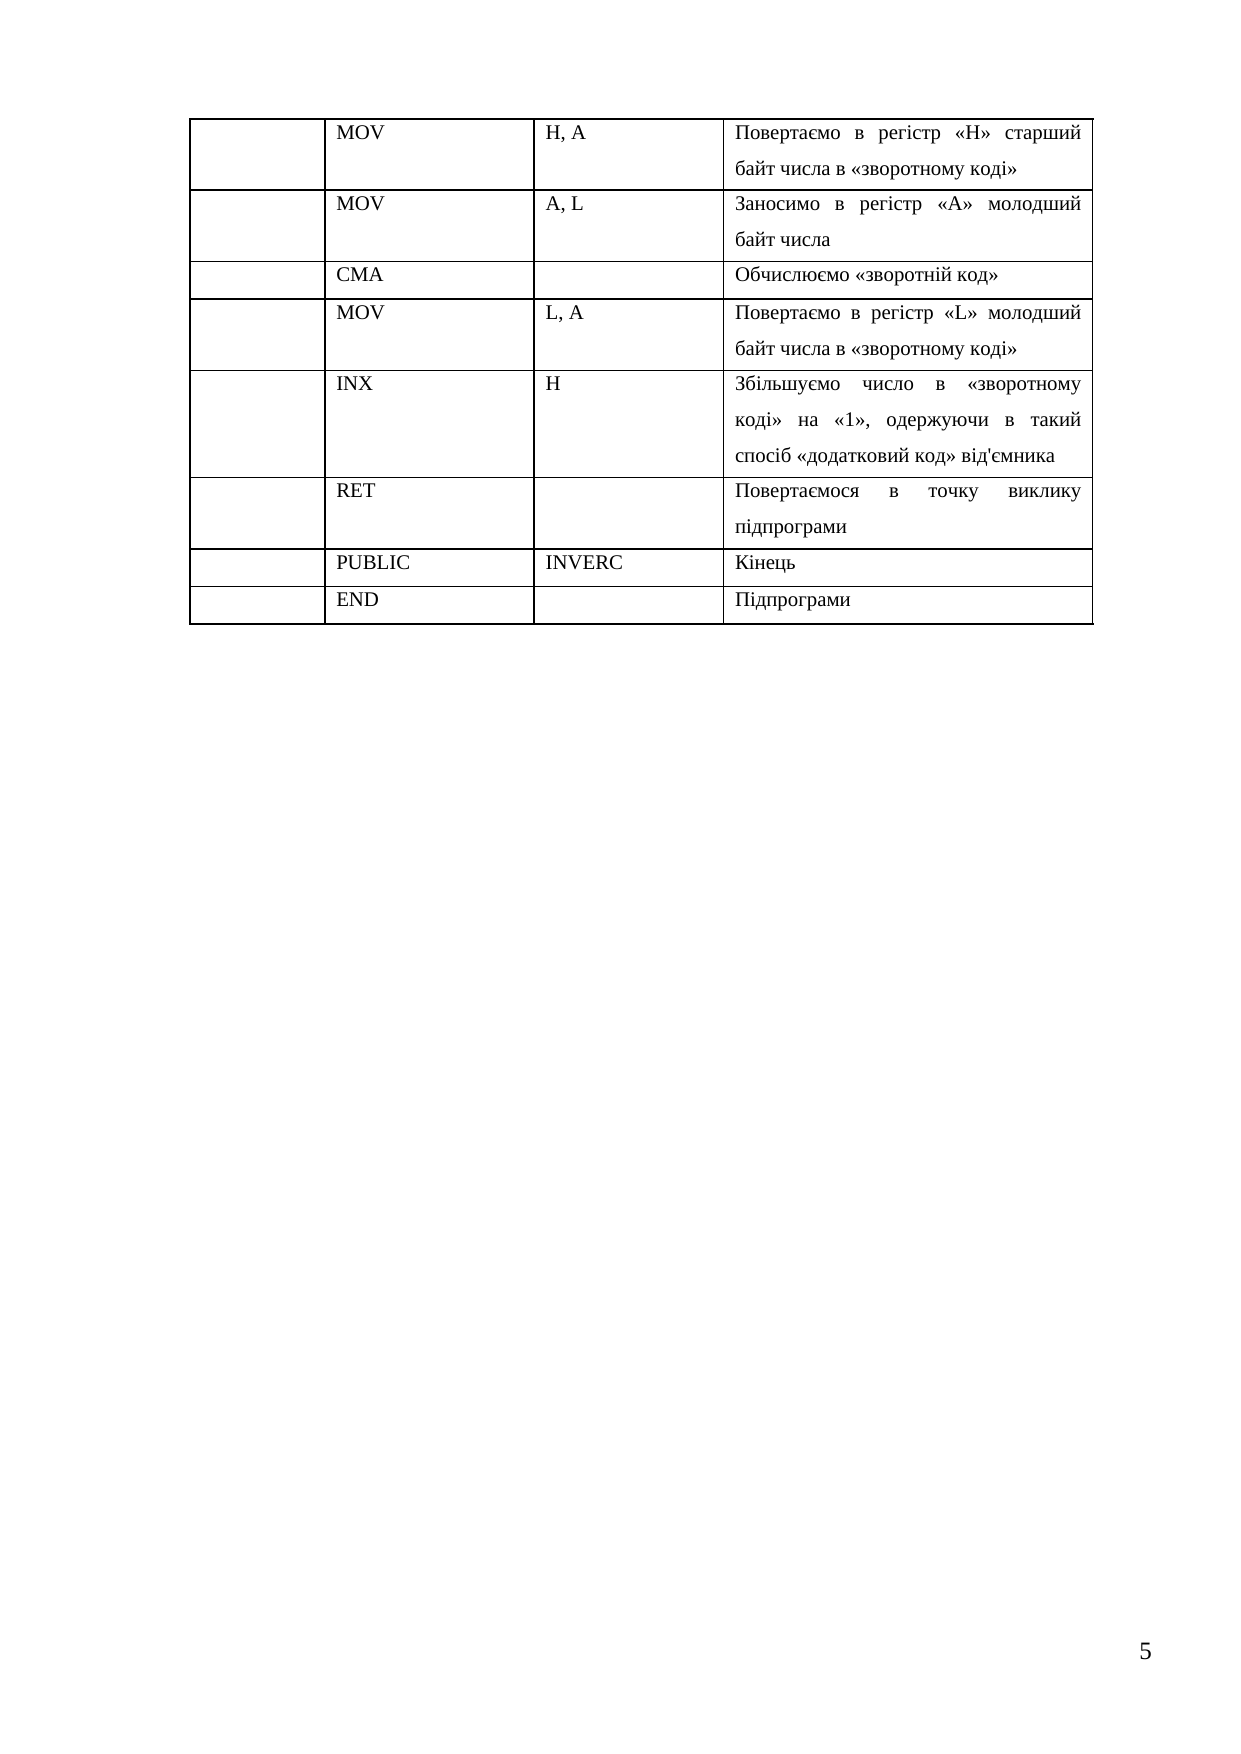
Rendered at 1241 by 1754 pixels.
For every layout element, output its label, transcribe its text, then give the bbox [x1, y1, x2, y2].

table_cell Повертаємося в точку виклику підпрограми [724, 478, 1092, 548]
table_cell Збільшуємо число в «зворотному коді» на «1», одержуючи в такий спосіб «додатковий код» від'ємника [724, 371, 1092, 477]
table_cell END [326, 587, 533, 623]
table_cell Повертаємо в регістр «H» старший байт числа в «зворотному коді» [724, 120, 1092, 189]
table_cell MOV [326, 120, 533, 189]
table_cell [191, 371, 324, 477]
table_cell CMA [326, 262, 533, 298]
table_cell RET [326, 478, 533, 548]
table_cell Заносимо в регістр «А» молодший байт числа [724, 191, 1092, 261]
table_cell [191, 262, 324, 298]
table_cell A, L [535, 191, 723, 261]
table_cell [191, 300, 324, 369]
table_cell [535, 587, 723, 623]
table_cell H [535, 371, 723, 477]
table_cell INVERC [535, 550, 723, 586]
table_cell Обчислюємо «зворотній код» [724, 262, 1092, 298]
table_cell [535, 262, 723, 298]
table_cell [191, 587, 324, 623]
table_cell Повертаємо в регістр «L» молодший байт числа в «зворотному коді» [724, 300, 1092, 369]
table_cell Кінець [724, 550, 1092, 586]
table_cell PUBLIC [326, 550, 533, 586]
table_cell MOV [326, 300, 533, 369]
table_cell MOV [326, 191, 533, 261]
table_cell [535, 478, 723, 548]
table_cell INX [326, 371, 533, 477]
table_cell [191, 550, 324, 586]
table_cell Підпрограми [724, 587, 1092, 623]
table_cell [191, 478, 324, 548]
table_cell L, A [535, 300, 723, 369]
table_cell [191, 120, 324, 189]
table_cell H, A [535, 120, 723, 189]
table_cell [191, 191, 324, 261]
